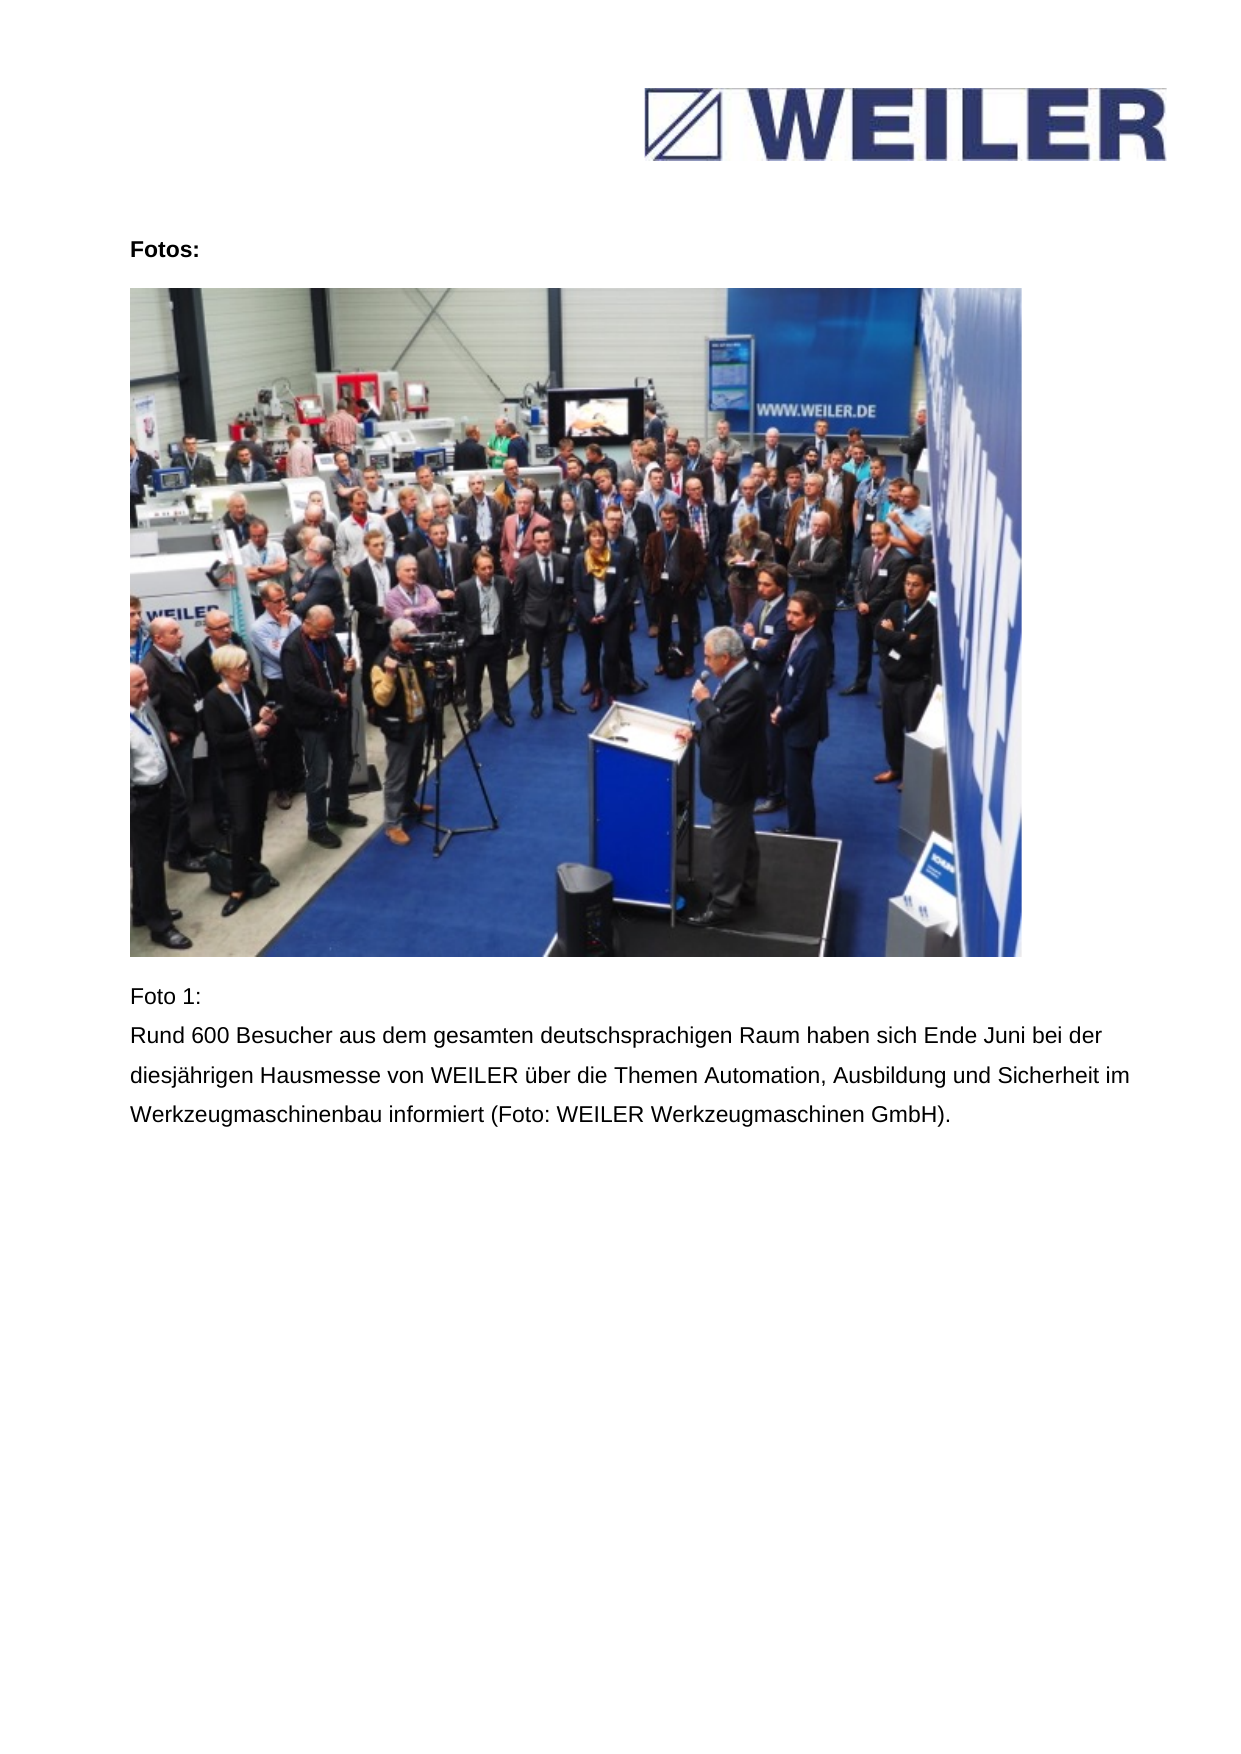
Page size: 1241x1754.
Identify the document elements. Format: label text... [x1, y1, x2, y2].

picture [644, 88, 1167, 161]
picture [130, 288, 1022, 957]
text Foto 1: Rund 600 Besucher aus dem gesamten deutschsprachigen Raum haben sich Ende Juni bei der diesjährigen Hausmesse von WEILER über die Themen Automation, Ausbildung und Sicherheit im Werkzeugmaschinenbau informiert (Foto: WEILER Werkzeugmaschinen GmbH). [130, 983, 1167, 1127]
text Fotos: [130, 236, 1167, 263]
